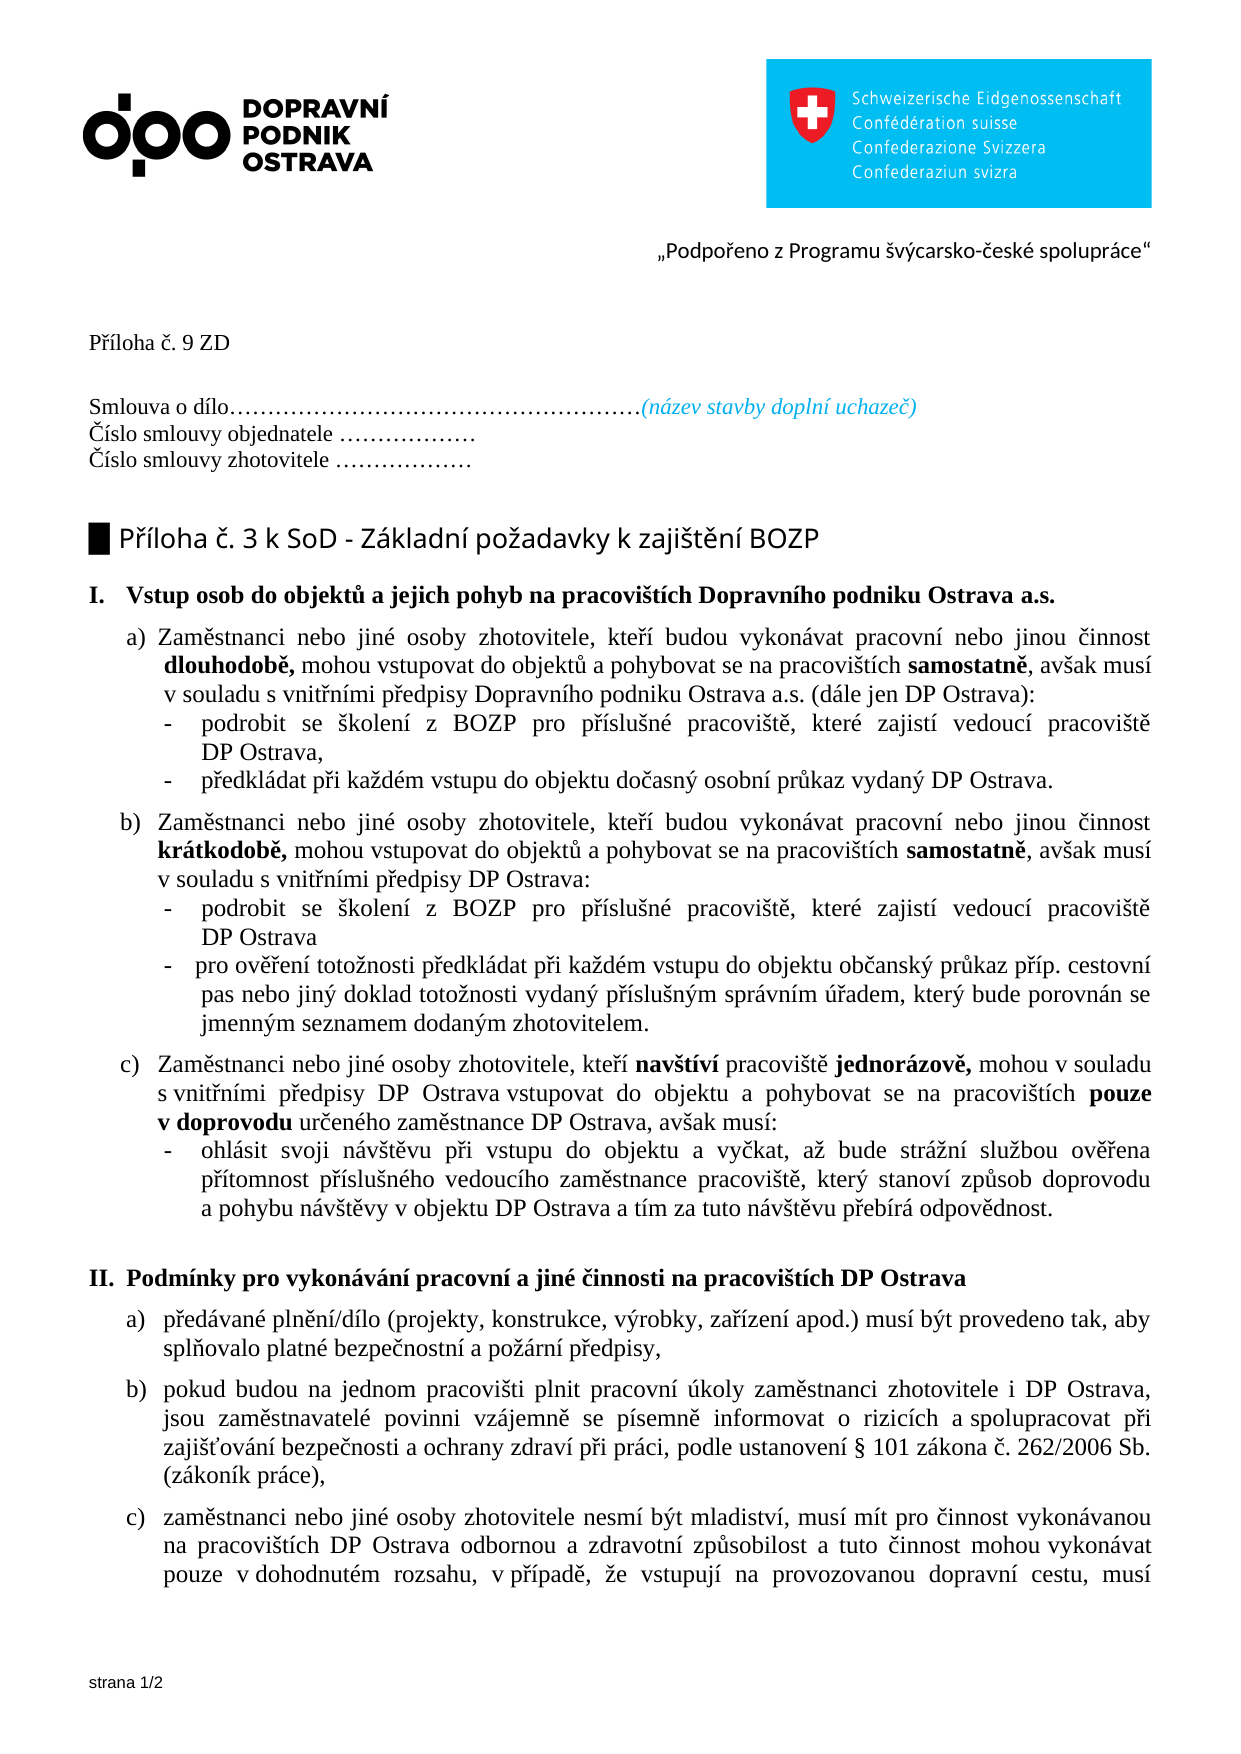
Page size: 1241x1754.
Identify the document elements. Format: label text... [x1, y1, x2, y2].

list pokud budou na jednom pracovišti plnit pracovní úkoly zaměstnanci zhotovitele i DP Ostrava, jsou zaměstnavatelé povinni vzájemně se písemně informovat o rizicích a spolupracovat při zajišťování bezpečnosti a ochrany zdraví při práci, podle ustanovení § 101 zákona č. 262/2006 Sb. (zákoník práce), [126, 1374, 1152, 1489]
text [126, 1502, 1152, 1588]
text - předkládat při každém vstupu do objektu dočasný osobní průkaz vydaný DP Ostrava. [164, 765, 1152, 794]
text - podrobit se školení z BOZP pro příslušné pracoviště, které zajistí vedoucí pracoviště DP Ostrava, [164, 708, 1152, 765]
text II. Podmínky pro vykonávání pracovní a jiné činnosti na pracovištích DP Ostrava [89, 1263, 1152, 1292]
text Smlouva o dílo………………………………………………(název stavby doplní uchazeč) [89, 393, 1152, 419]
picture [790, 88, 835, 142]
text I. Vstup osob do objektů a jejich pohyb na pracovištích Dopravního podniku Ostrava a.s. [89, 580, 1152, 609]
text Příloha č. 9 ZD [89, 329, 1152, 356]
picture [82, 93, 389, 177]
text - podrobit se školení z BOZP pro příslušné pracoviště, které zajistí vedoucí pracoviště DP Ostrava [157, 893, 1152, 950]
text Číslo smlouvy objednatele ……………… [89, 419, 1152, 446]
subtitle Příloha č. 3 k SoD - Základní požadavky k zajištění BOZP [89, 522, 1152, 555]
list Zaměstnanci nebo jiné osoby zhotovitele, kteří budou vykonávat pracovní nebo jinou činnost krátkodobě, mohou vstupovat do objektů a pohybovat se na pracovištích samostatně, avšak musí v souladu s vnitřními předpisy DP Ostrava: [120, 807, 1152, 893]
list pro ověření totožnosti předkládat při každém vstupu do objektu občanský průkaz příp. cestovní pas nebo jiný doklad totožnosti vydaný příslušným správním úřadem, který bude porovnán se jmenným seznamem dodaným zhotovitelem. [164, 950, 1152, 1037]
list předávané plnění/dílo (projekty, konstrukce, výrobky, zařízení apod.) musí být provedeno tak, aby splňovalo platné bezpečnostní a požární předpisy, [126, 1304, 1152, 1362]
list Zaměstnanci nebo jiné osoby zhotovitele, kteří navštíví pracoviště jednorázově, mohou v souladu s vnitřními předpisy DP Ostrava vstupovat do objektu a pohybovat se na pracovištích pouze v doprovodu určeného zaměstnance DP Ostrava, avšak musí: [120, 1049, 1152, 1135]
list Zaměstnanci nebo jiné osoby zhotovitele, kteří budou vykonávat pracovní nebo jinou činnost dlouhodobě, mohou vstupovat do objektů a pohybovat se na pracovištích samostatně, avšak musí v souladu s vnitřními předpisy Dopravního podniku Ostrava a.s. (dále jen DP Ostrava): [126, 622, 1152, 708]
text - ohlásit svoji návštěvu při vstupu do objektu a vyčkat, až bude strážní službou ověřena přítomnost příslušného vedoucího zaměstnance pracoviště, který stanoví způsob doprovodu a pohybu návštěvy v objektu DP Ostrava a tím za tuto návštěvu přebírá odpovědnost. [164, 1135, 1152, 1222]
text Číslo smlouvy zhotovitele ……………… [89, 446, 1152, 472]
